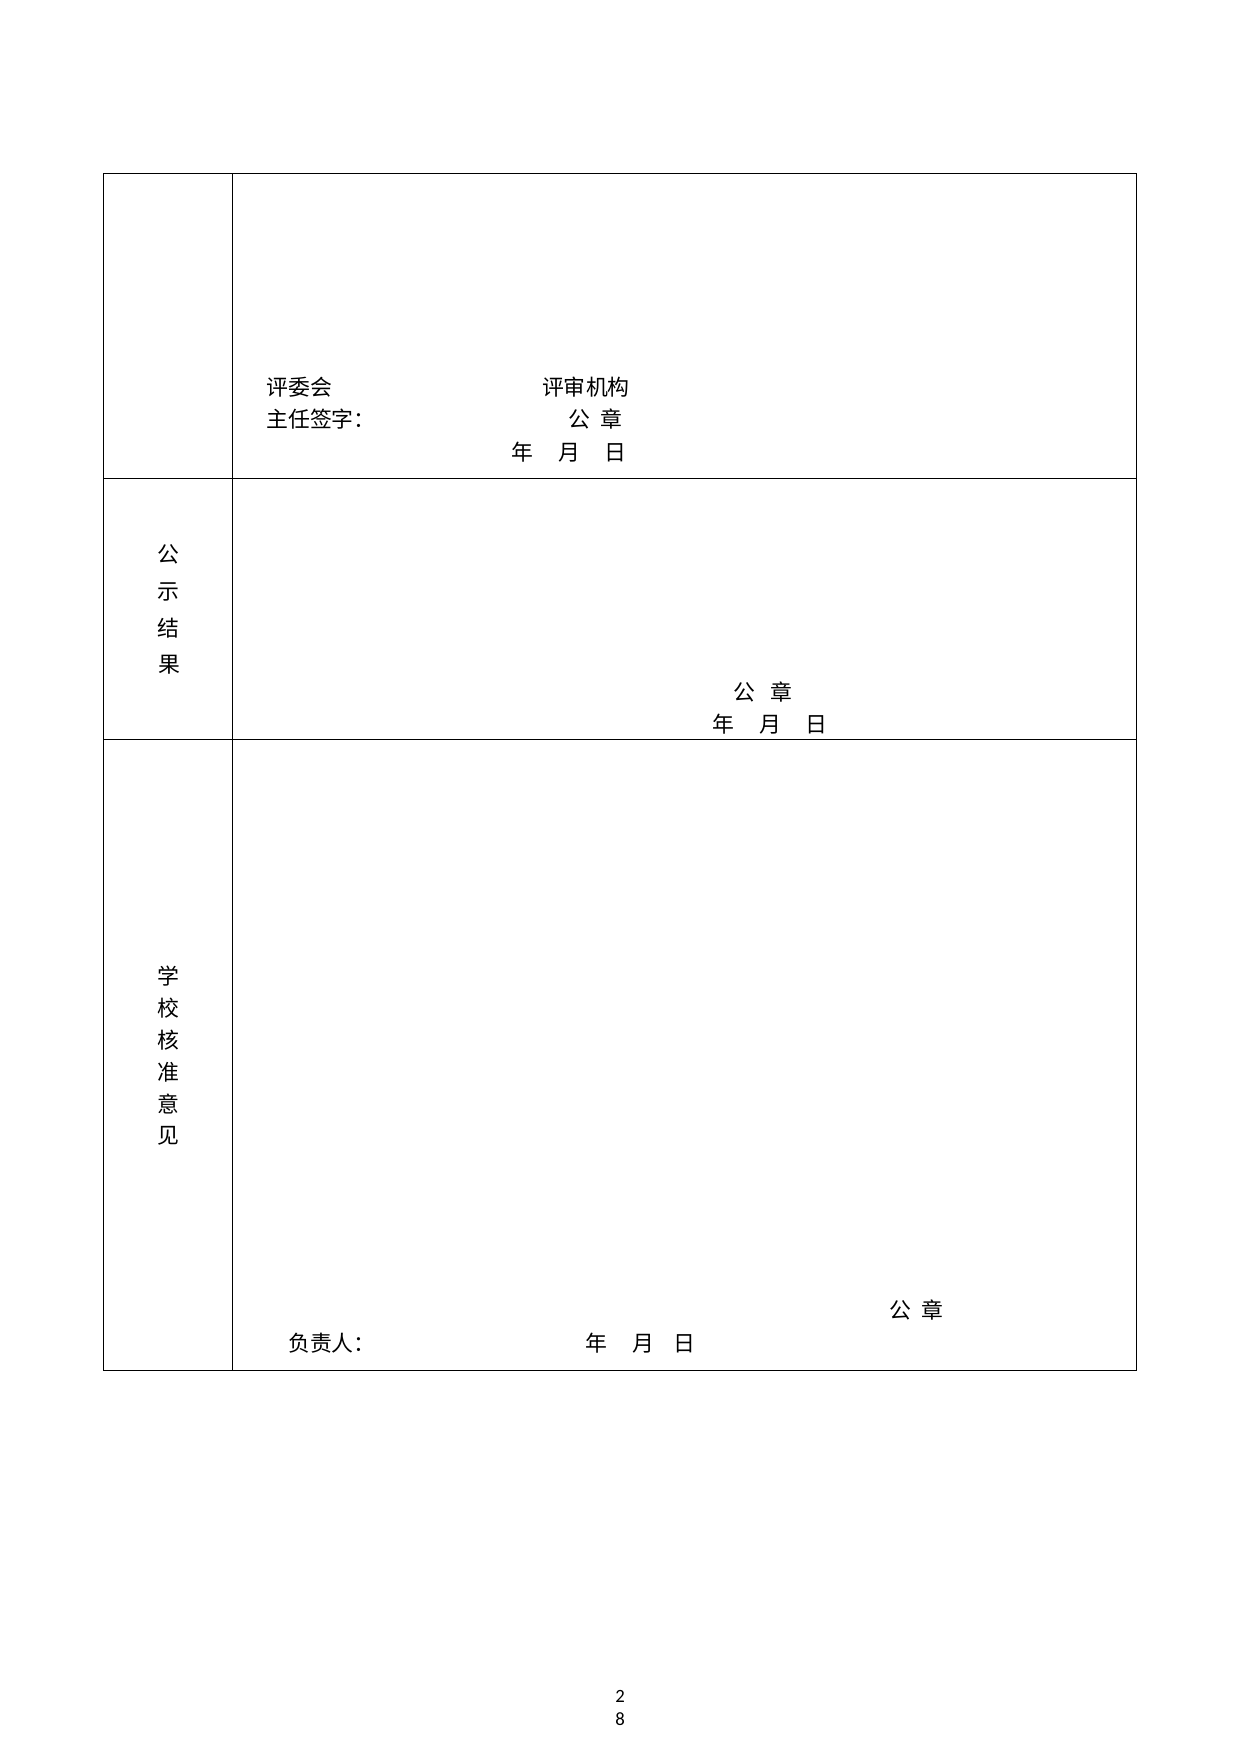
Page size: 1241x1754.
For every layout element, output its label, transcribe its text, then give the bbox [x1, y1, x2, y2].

table_cell 公 示 结 果 [104, 479, 232, 739]
table_cell 评委会 评审机构 主任签字： 公 章 年 月 日 [233, 174, 1136, 478]
table_cell 公 章 负责人： 年 月 日 [233, 740, 1136, 1370]
table_cell 公 章 年 月 日 [233, 479, 1136, 739]
table_cell 学 校 核 准 意 见 [104, 740, 232, 1370]
